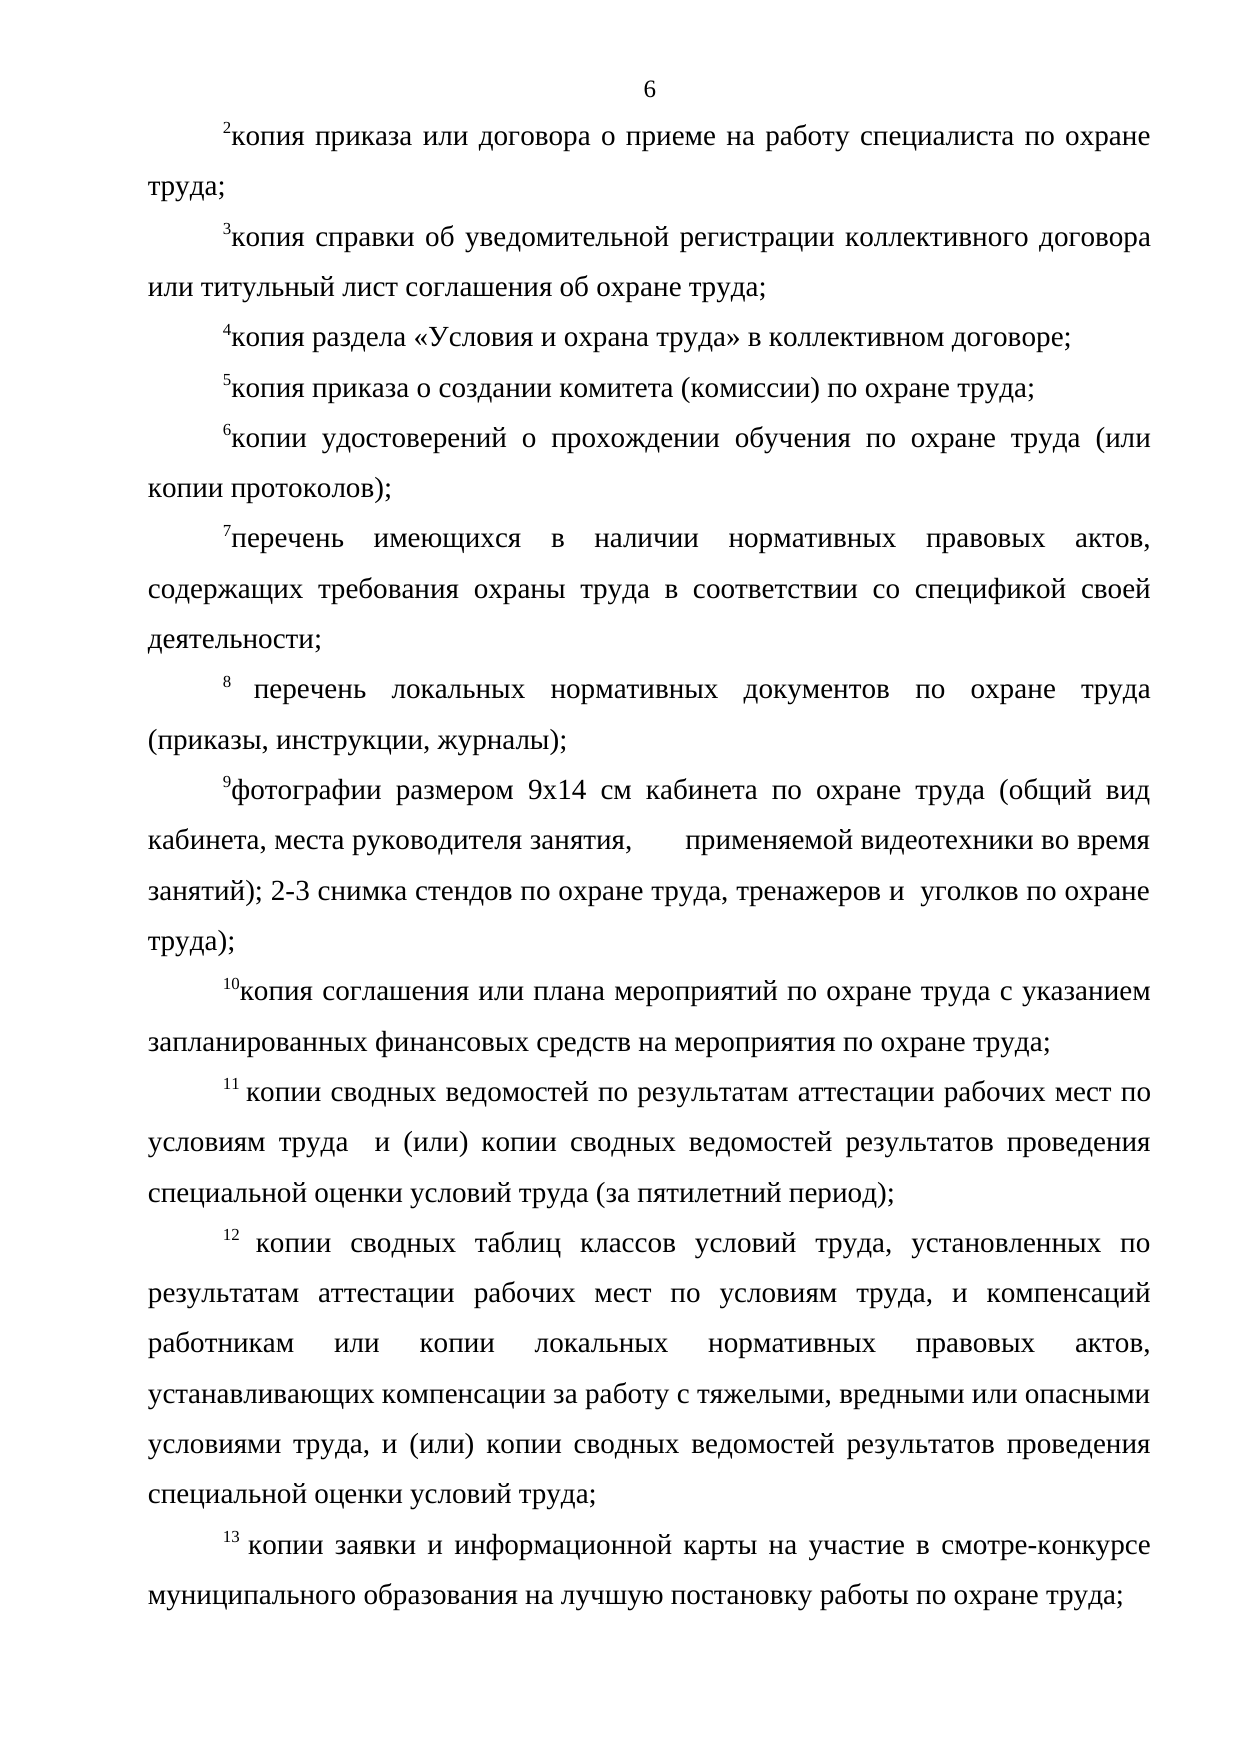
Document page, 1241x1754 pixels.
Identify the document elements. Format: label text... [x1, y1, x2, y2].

text 4копия раздела «Условия и охрана труда» в коллективном договоре; [148, 319, 1152, 353]
text 12 копии сводных таблиц классов условий труда, установленных по результатам аттестации рабочих мест по условиям труда, и компенсаций работникам или копии локальных нормативных правовых актов, устанавливающих компенсации за работу с тяжелыми, вредными или опасными условиями труда, и (или) копии сводных ведомостей результатов проведения специальной оценки условий труда; [148, 1225, 1152, 1510]
text 11 копии сводных ведомостей по результатам аттестации рабочих мест по условиям труда и (или) копии сводных ведомостей результатов проведения специальной оценки условий труда (за пятилетний период); [148, 1074, 1152, 1208]
text 9фотографии размером 9х14 см кабинета по охране труда (общий вид кабинета, места руководителя занятия, применяемой видеотехники во время занятий); 2-3 снимка стендов по охране труда, тренажеров и уголков по охране труда); [148, 772, 1152, 957]
text 5копия приказа о создании комитета (комиссии) по охране труда; [148, 370, 1152, 403]
text 13 копии заявки и информационной карты на участие в смотре-конкурсе муниципального образования на лучшую постановку работы по охране труда; [148, 1527, 1152, 1611]
text 6копии удостоверений о прохождении обучения по охране труда (или копии протоколов); [148, 420, 1152, 504]
text 8 перечень локальных нормативных документов по охране труда (приказы, инструкции, журналы); [148, 672, 1152, 755]
text 7перечень имеющихся в наличии нормативных правовых актов, содержащих требования охраны труда в соответствии со спецификой своей деятельности; [148, 521, 1152, 655]
text 10копия соглашения или плана мероприятий по охране труда с указанием запланированных финансовых средств на мероприятия по охране труда; [148, 973, 1152, 1057]
text 2копия приказа или договора о приеме на работу специалиста по охране труда; [148, 118, 1152, 202]
text 3копия справки об уведомительной регистрации коллективного договора или титульный лист соглашения об охране труда; [148, 219, 1152, 303]
